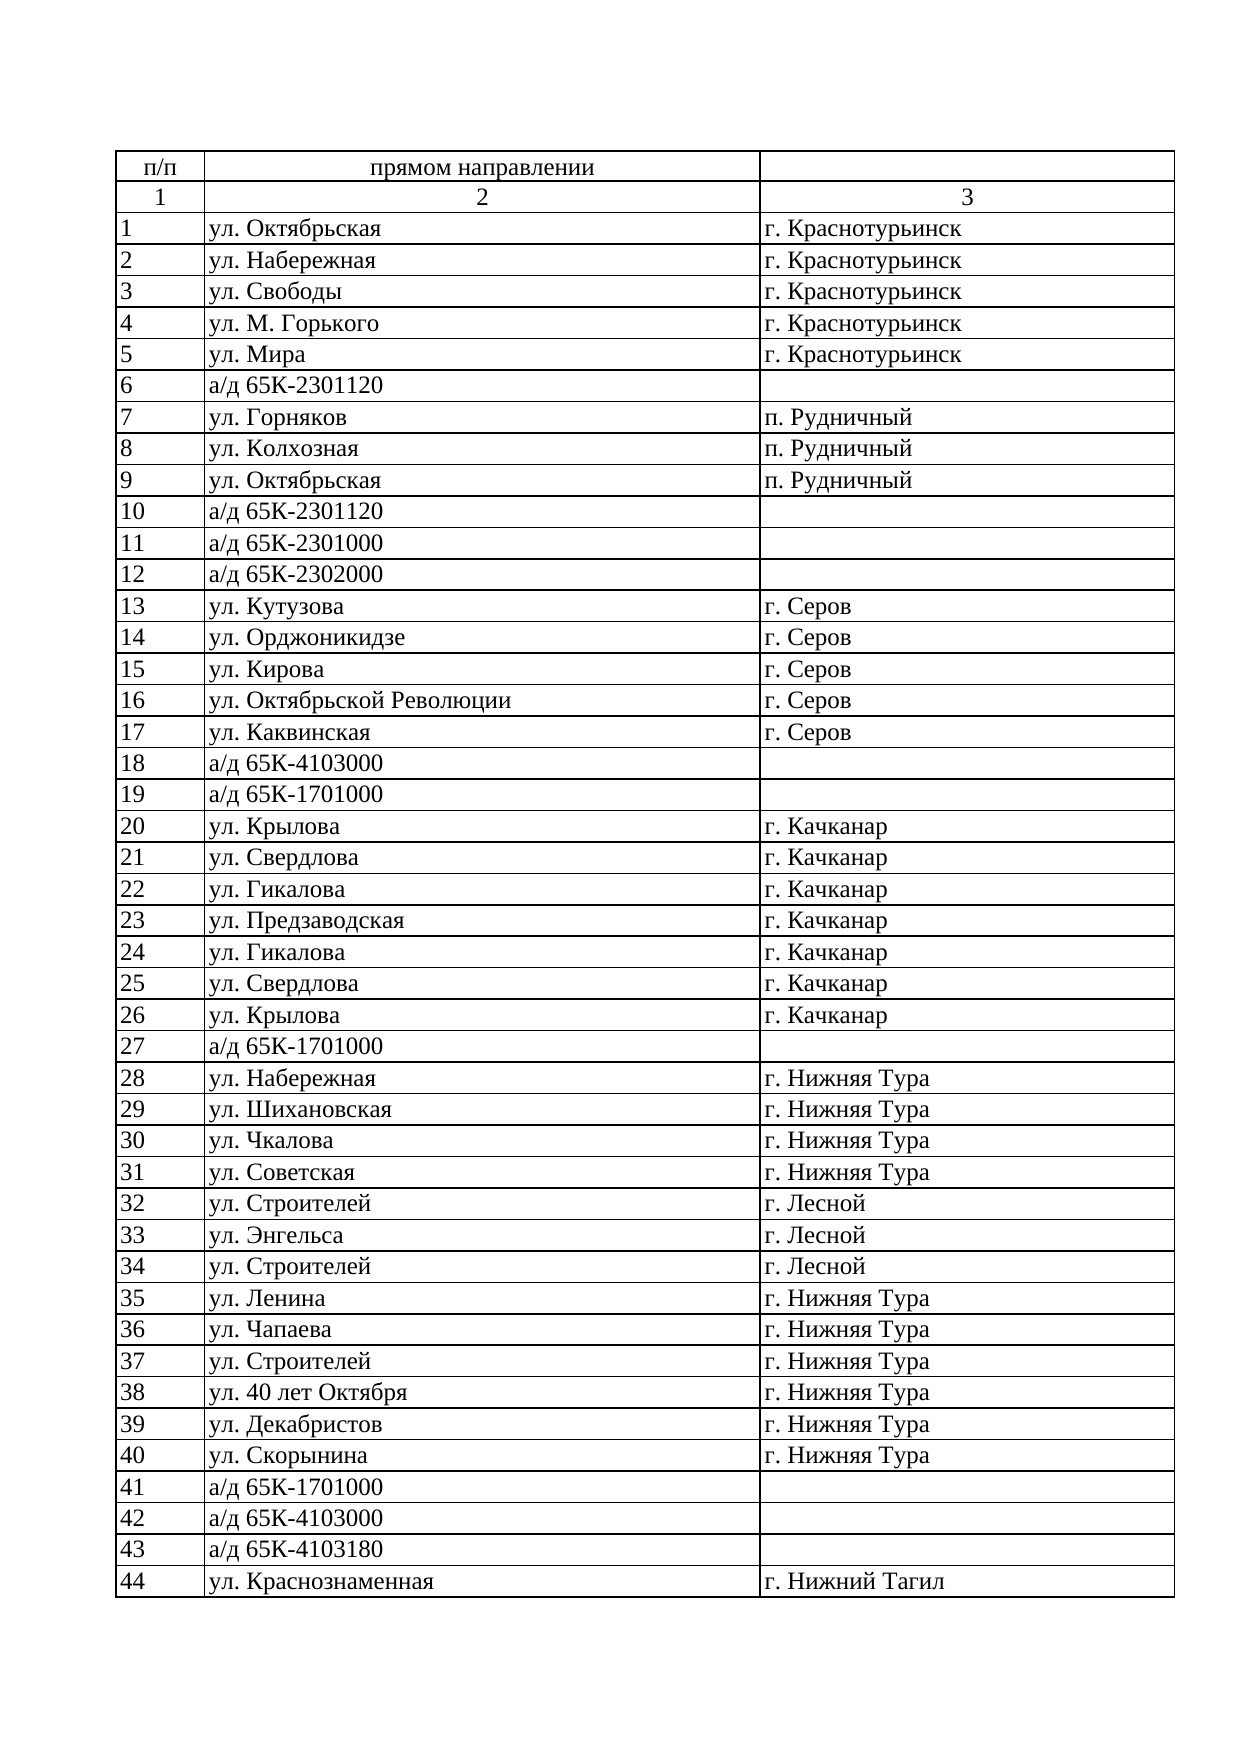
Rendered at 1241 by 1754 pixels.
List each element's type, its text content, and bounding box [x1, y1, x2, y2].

table_cell а/д 65К-4103000 [205, 1503, 759, 1533]
table_cell а/д 65К-1701000 [205, 1472, 759, 1502]
table_cell 4 [117, 308, 204, 338]
table_cell а/д 65К-2302000 [205, 560, 759, 589]
table_cell п. Рудничный [761, 402, 1174, 432]
table_cell ул. Октябрьская [205, 213, 759, 243]
table_cell г. Нижняя Тура [761, 1346, 1174, 1376]
table_cell 3 [117, 276, 204, 306]
table_cell г. Серов [761, 591, 1174, 621]
table_cell ул. Октябрьской Революции [205, 685, 759, 715]
table_cell ул. Октябрьская [205, 465, 759, 495]
table_cell 40 [117, 1440, 204, 1470]
table_cell 30 [117, 1126, 204, 1156]
table_cell ул. Крылова [205, 811, 759, 841]
table_cell 21 [117, 843, 204, 872]
table_cell г. Нижняя Тура [761, 1283, 1174, 1313]
table_cell ул. Набережная [205, 1063, 759, 1093]
table_cell [761, 780, 1174, 809]
table_cell [761, 1503, 1174, 1533]
table_cell [761, 497, 1174, 526]
table_cell п. Рудничный [761, 465, 1174, 495]
table_cell 20 [117, 811, 204, 841]
table_cell ул. Крылова [205, 1000, 759, 1030]
table_cell 31 [117, 1157, 204, 1187]
table_cell а/д 65К-4103000 [205, 748, 759, 778]
table_cell г. Качканар [761, 1000, 1174, 1030]
table_cell 22 [117, 874, 204, 904]
table_cell ул. Кутузова [205, 591, 759, 621]
table_cell г. Нижняя Тура [761, 1157, 1174, 1187]
table_cell 32 [117, 1189, 204, 1218]
table_cell г. Краснотурьинск [761, 308, 1174, 338]
table_cell 9 [117, 465, 204, 495]
table_cell г. Качканар [761, 968, 1174, 998]
table_cell г. Качканар [761, 843, 1174, 872]
table_cell г. Нижняя Тура [761, 1126, 1174, 1156]
table_cell г. Нижняя Тура [761, 1063, 1174, 1093]
table_cell а/д 65К-1701000 [205, 1031, 759, 1061]
table_cell г. Лесной [761, 1189, 1174, 1218]
table_cell 28 [117, 1063, 204, 1093]
table_cell [761, 528, 1174, 558]
table_cell г. Нижняя Тура [761, 1440, 1174, 1470]
table_cell г. Нижняя Тура [761, 1094, 1174, 1124]
table_cell г. Качканар [761, 811, 1174, 841]
table_cell ул. 40 лет Октября [205, 1377, 759, 1407]
table_cell 6 [117, 371, 204, 401]
table_cell 12 [117, 560, 204, 589]
table_cell 43 [117, 1535, 204, 1564]
table_cell г. Качканар [761, 874, 1174, 904]
table_cell ул. Горняков [205, 402, 759, 432]
table_cell 44 [117, 1566, 204, 1596]
table_cell г. Серов [761, 717, 1174, 747]
table_cell ул. Краснознаменная [205, 1566, 759, 1596]
table_cell 15 [117, 654, 204, 684]
table_cell 5 [117, 339, 204, 369]
table_cell г. Серов [761, 685, 1174, 715]
table_cell 3 [761, 182, 1174, 212]
table_cell г. Лесной [761, 1220, 1174, 1250]
table_cell г. Нижний Тагил [761, 1566, 1174, 1596]
table_cell 18 [117, 748, 204, 778]
table_cell г. Качканар [761, 937, 1174, 967]
table_cell ул. Шихановская [205, 1094, 759, 1124]
table_cell г. Краснотурьинск [761, 276, 1174, 306]
table_cell г. Лесной [761, 1252, 1174, 1281]
table_cell ул. Декабристов [205, 1409, 759, 1439]
table_cell [761, 1472, 1174, 1502]
table_cell ул. Свободы [205, 276, 759, 306]
table_cell 34 [117, 1252, 204, 1281]
table_cell 35 [117, 1283, 204, 1313]
table_cell 36 [117, 1315, 204, 1344]
table_cell ул. Гикалова [205, 937, 759, 967]
table_cell 19 [117, 780, 204, 809]
table_cell ул. Каквинская [205, 717, 759, 747]
table_cell 39 [117, 1409, 204, 1439]
table_cell ул. Строителей [205, 1252, 759, 1281]
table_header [761, 152, 1174, 180]
table_cell п. Рудничный [761, 434, 1174, 463]
table_cell 27 [117, 1031, 204, 1061]
table_cell [761, 1535, 1174, 1564]
table_cell ул. Колхозная [205, 434, 759, 463]
table_cell ул. М. Горького [205, 308, 759, 338]
table_cell ул. Кирова [205, 654, 759, 684]
table_cell г. Нижняя Тура [761, 1409, 1174, 1439]
table_cell ул. Ленина [205, 1283, 759, 1313]
table_cell ул. Мира [205, 339, 759, 369]
table_cell ул. Орджоникидзе [205, 622, 759, 652]
table_cell ул. Гикалова [205, 874, 759, 904]
table_cell 26 [117, 1000, 204, 1030]
table_cell [761, 371, 1174, 401]
table_cell г. Краснотурьинск [761, 339, 1174, 369]
table_cell ул. Предзаводская [205, 906, 759, 935]
table_cell 23 [117, 906, 204, 935]
table_cell 7 [117, 402, 204, 432]
table_cell [761, 748, 1174, 778]
table_cell 33 [117, 1220, 204, 1250]
table_cell а/д 65К-2301000 [205, 528, 759, 558]
table_cell а/д 65К-2301120 [205, 497, 759, 526]
table_cell г. Нижняя Тура [761, 1377, 1174, 1407]
table_cell г. Краснотурьинск [761, 213, 1174, 243]
table_cell 11 [117, 528, 204, 558]
table_cell ул. Советская [205, 1157, 759, 1187]
table_cell 8 [117, 434, 204, 463]
table_cell 41 [117, 1472, 204, 1502]
table_cell 17 [117, 717, 204, 747]
table_cell г. Серов [761, 654, 1174, 684]
table_cell 24 [117, 937, 204, 967]
table_cell 13 [117, 591, 204, 621]
table_cell 16 [117, 685, 204, 715]
table_cell ул. Чапаева [205, 1315, 759, 1344]
table_cell ул. Чкалова [205, 1126, 759, 1156]
table_header N п/п [117, 152, 204, 180]
table_cell 14 [117, 622, 204, 652]
table_cell 10 [117, 497, 204, 526]
table_cell 2 [117, 245, 204, 275]
table_cell ул. Строителей [205, 1189, 759, 1218]
table_cell 38 [117, 1377, 204, 1407]
table_cell 2 [205, 182, 759, 212]
table_cell г. Серов [761, 622, 1174, 652]
table_cell 37 [117, 1346, 204, 1376]
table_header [205, 152, 759, 180]
table_cell 29 [117, 1094, 204, 1124]
table_cell 25 [117, 968, 204, 998]
table_cell ул. Свердлова [205, 843, 759, 872]
table_cell г. Краснотурьинск [761, 245, 1174, 275]
table_cell а/д 65К-4103180 [205, 1535, 759, 1564]
table_cell 1 [117, 182, 204, 212]
table_cell г. Качканар [761, 906, 1174, 935]
table_cell а/д 65К-2301120 [205, 371, 759, 401]
table_cell ул. Строителей [205, 1346, 759, 1376]
table_cell [761, 560, 1174, 589]
table_cell ул. Энгельса [205, 1220, 759, 1250]
table_cell а/д 65К-1701000 [205, 780, 759, 809]
table_cell г. Нижняя Тура [761, 1315, 1174, 1344]
table_cell 1 [117, 213, 204, 243]
table_cell ул. Свердлова [205, 968, 759, 998]
table_cell ул. Скорынина [205, 1440, 759, 1470]
table_cell [761, 1031, 1174, 1061]
table_cell ул. Набережная [205, 245, 759, 275]
table_cell 42 [117, 1503, 204, 1533]
